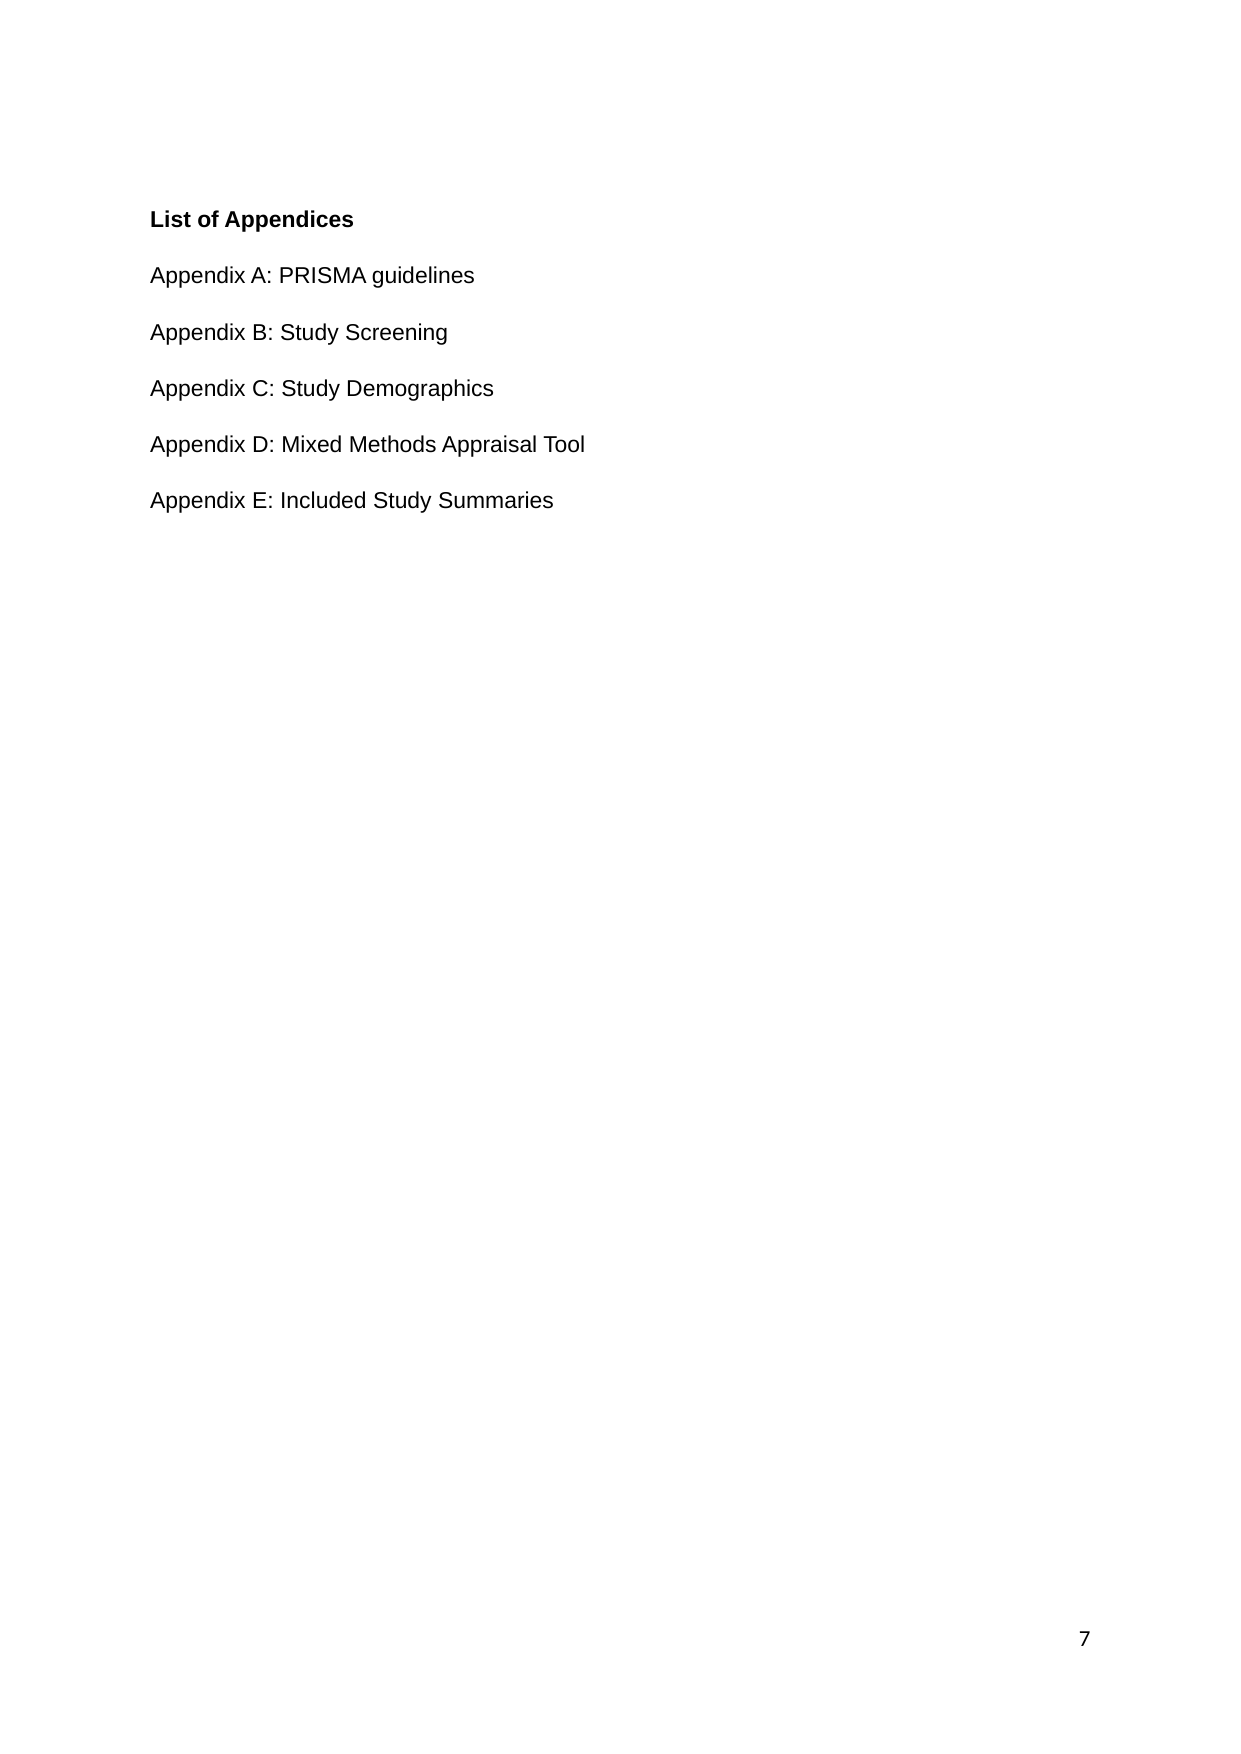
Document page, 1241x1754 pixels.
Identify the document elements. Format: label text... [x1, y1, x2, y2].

text Appendix E: Included Study Summaries [150, 487, 1090, 513]
text Appendix A: PRISMA guidelines [150, 262, 1090, 289]
text List of Appendices [150, 206, 1090, 232]
text Appendix B: Study Screening [150, 318, 1090, 345]
text Appendix C: Study Demographics [150, 374, 1090, 401]
text Appendix D: Mixed Methods Appraisal Tool [150, 431, 1090, 457]
